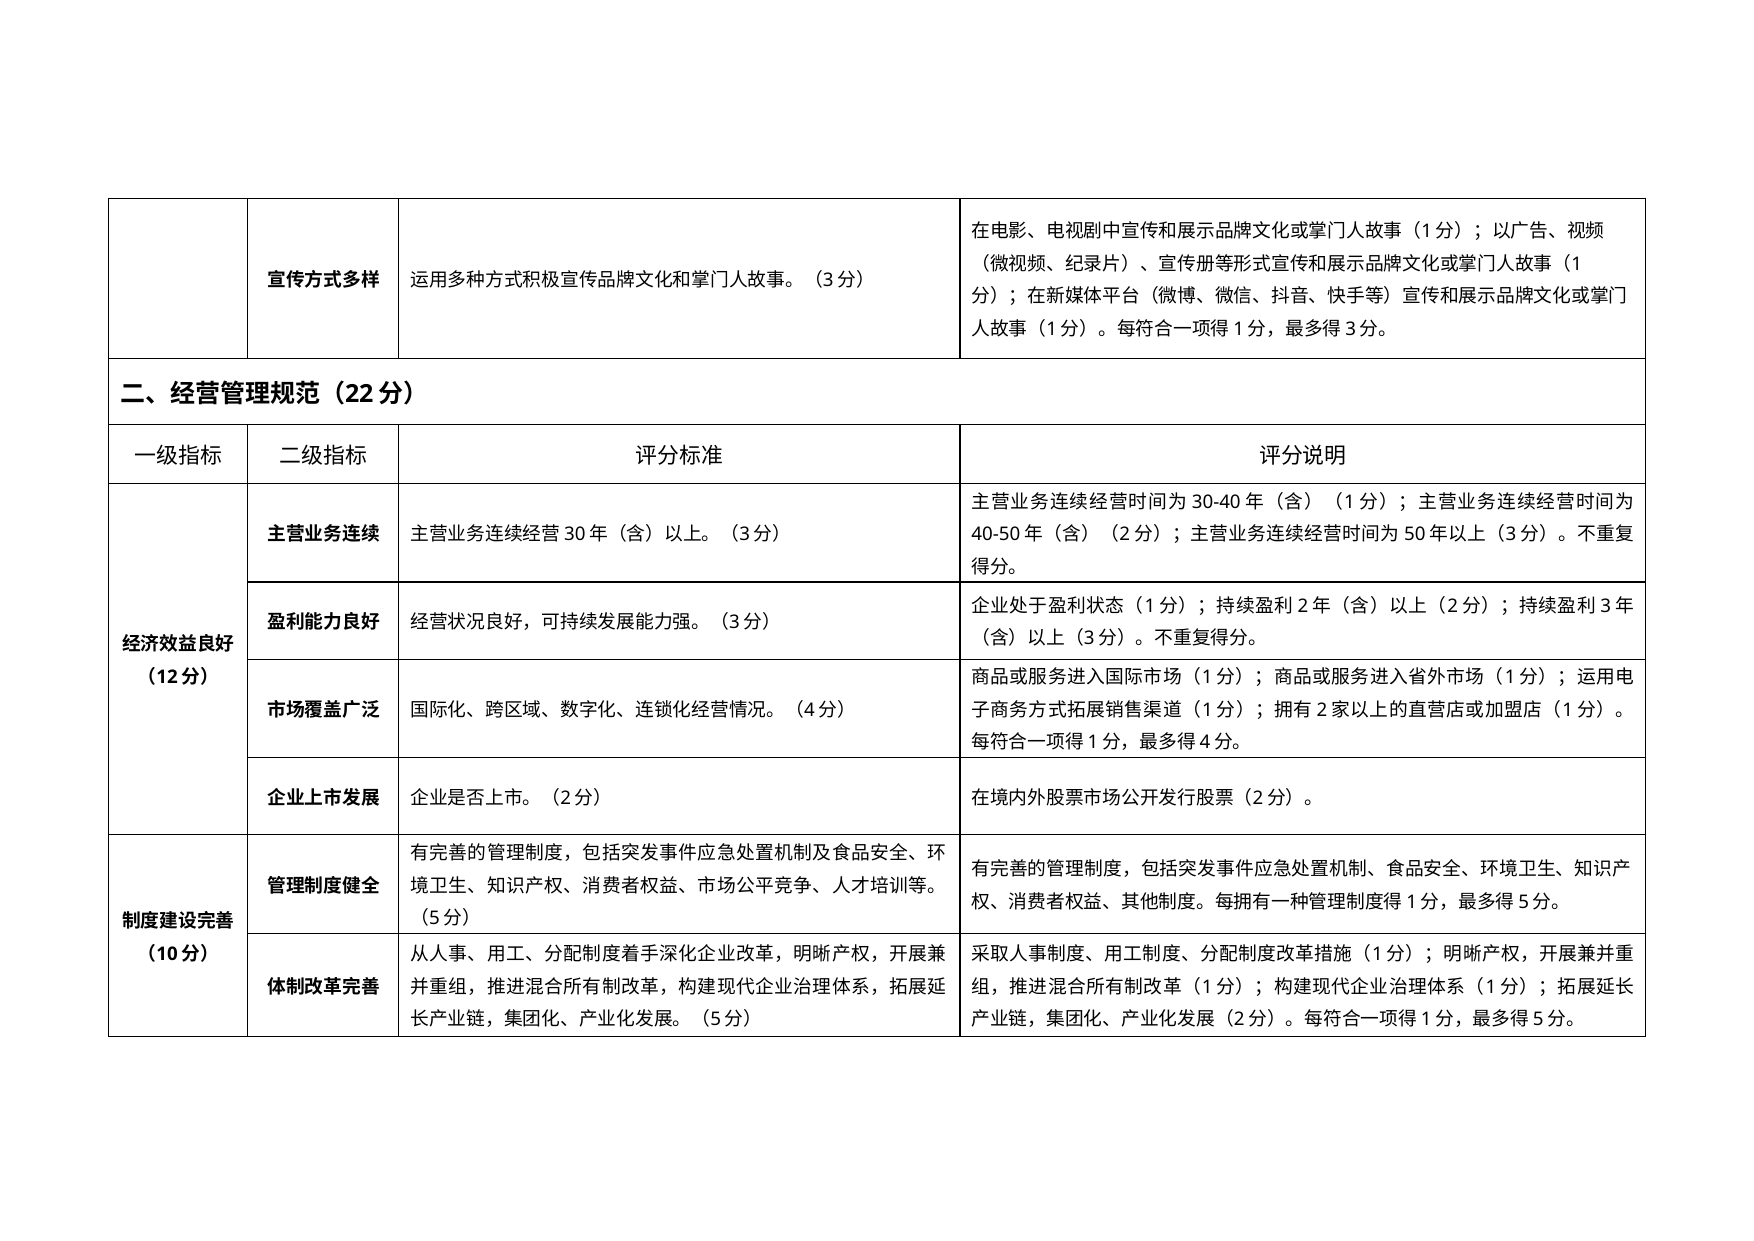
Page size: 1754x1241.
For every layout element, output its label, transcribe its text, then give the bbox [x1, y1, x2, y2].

table_cell 宣传方式多样 [248, 199, 398, 358]
table_cell 评分标准 [399, 425, 959, 483]
table_cell 从人事、用工、分配制度着手深化企业改革，明晰产权，开展兼并重组，推进混合所有制改革，构建现代企业治理体系，拓展延长产业链，集团化、产业化发展。（5分） [399, 934, 959, 1036]
table_cell 评分说明 [961, 425, 1645, 483]
table_cell 盈利能力良好 [248, 583, 398, 658]
table_cell 体制改革完善 [248, 934, 398, 1036]
table_cell 有完善的管理制度，包括突发事件应急处置机制及食品安全、环境卫生、知识产权、消费者权益、市场公平竞争、人才培训等。（5分） [399, 835, 959, 933]
table_cell 制度建设完善 （10分） [109, 835, 247, 1036]
table_cell 主营业务连续经营30年（含）以上。（3分） [399, 484, 959, 581]
table_cell 经济效益良好 （12分） [109, 484, 247, 834]
table_cell 国际化、跨区域、数字化、连锁化经营情况。（4分） [399, 660, 959, 757]
table_cell 主营业务连续经营时间为30-40年（含）（1分）；主营业务连续经营时间为40-50年（含）（2分）；主营业务连续经营时间为50年以上（3分）。不重复得分。 [961, 484, 1645, 581]
table_cell 一级指标 [109, 425, 247, 483]
table_cell 主营业务连续 [248, 484, 398, 581]
table_cell 企业处于盈利状态（1分）；持续盈利2年（含）以上（2分）；持续盈利3年（含）以上（3分）。不重复得分。 [961, 583, 1645, 658]
table_cell 企业是否上市。（2分） [399, 758, 959, 834]
table_cell 商品或服务进入国际市场（1分）；商品或服务进入省外市场（1分）；运用电子商务方式拓展销售渠道（1分）；拥有2家以上的直营店或加盟店（1分）。每符合一项得1分，最多得4分。 [961, 660, 1645, 757]
table_cell 市场覆盖广泛 [248, 660, 398, 757]
table_cell 管理制度健全 [248, 835, 398, 933]
table_cell 运用多种方式积极宣传品牌文化和掌门人故事。（3分） [399, 199, 959, 358]
table_cell 二、经营管理规范（22分） [109, 359, 1645, 424]
table_cell 有完善的管理制度，包括突发事件应急处置机制、食品安全、环境卫生、知识产权、消费者权益、其他制度。每拥有一种管理制度得1分，最多得5分。 [961, 835, 1645, 933]
table_cell 经营状况良好，可持续发展能力强。（3分） [399, 583, 959, 658]
table_cell 在电影、电视剧中宣传和展示品牌文化或掌门人故事（1分）；以广告、视频（微视频、纪录片）、宣传册等形式宣传和展示品牌文化或掌门人故事（1分）；在新媒体平台（微博、微信、抖音、快手等）宣传和展示品牌文化或掌门人故事（1分）。每符合一项得1分，最多得3分。 [961, 199, 1645, 358]
table_cell 采取人事制度、用工制度、分配制度改革措施（1分）；明晰产权，开展兼并重组，推进混合所有制改革（1分）；构建现代企业治理体系（1分）；拓展延长产业链，集团化、产业化发展（2分）。每符合一项得1分，最多得5分。 [961, 934, 1645, 1036]
table_cell 在境内外股票市场公开发行股票（2分）。 [961, 758, 1645, 834]
table_cell 企业上市发展 [248, 758, 398, 834]
table_cell 二级指标 [248, 425, 398, 483]
